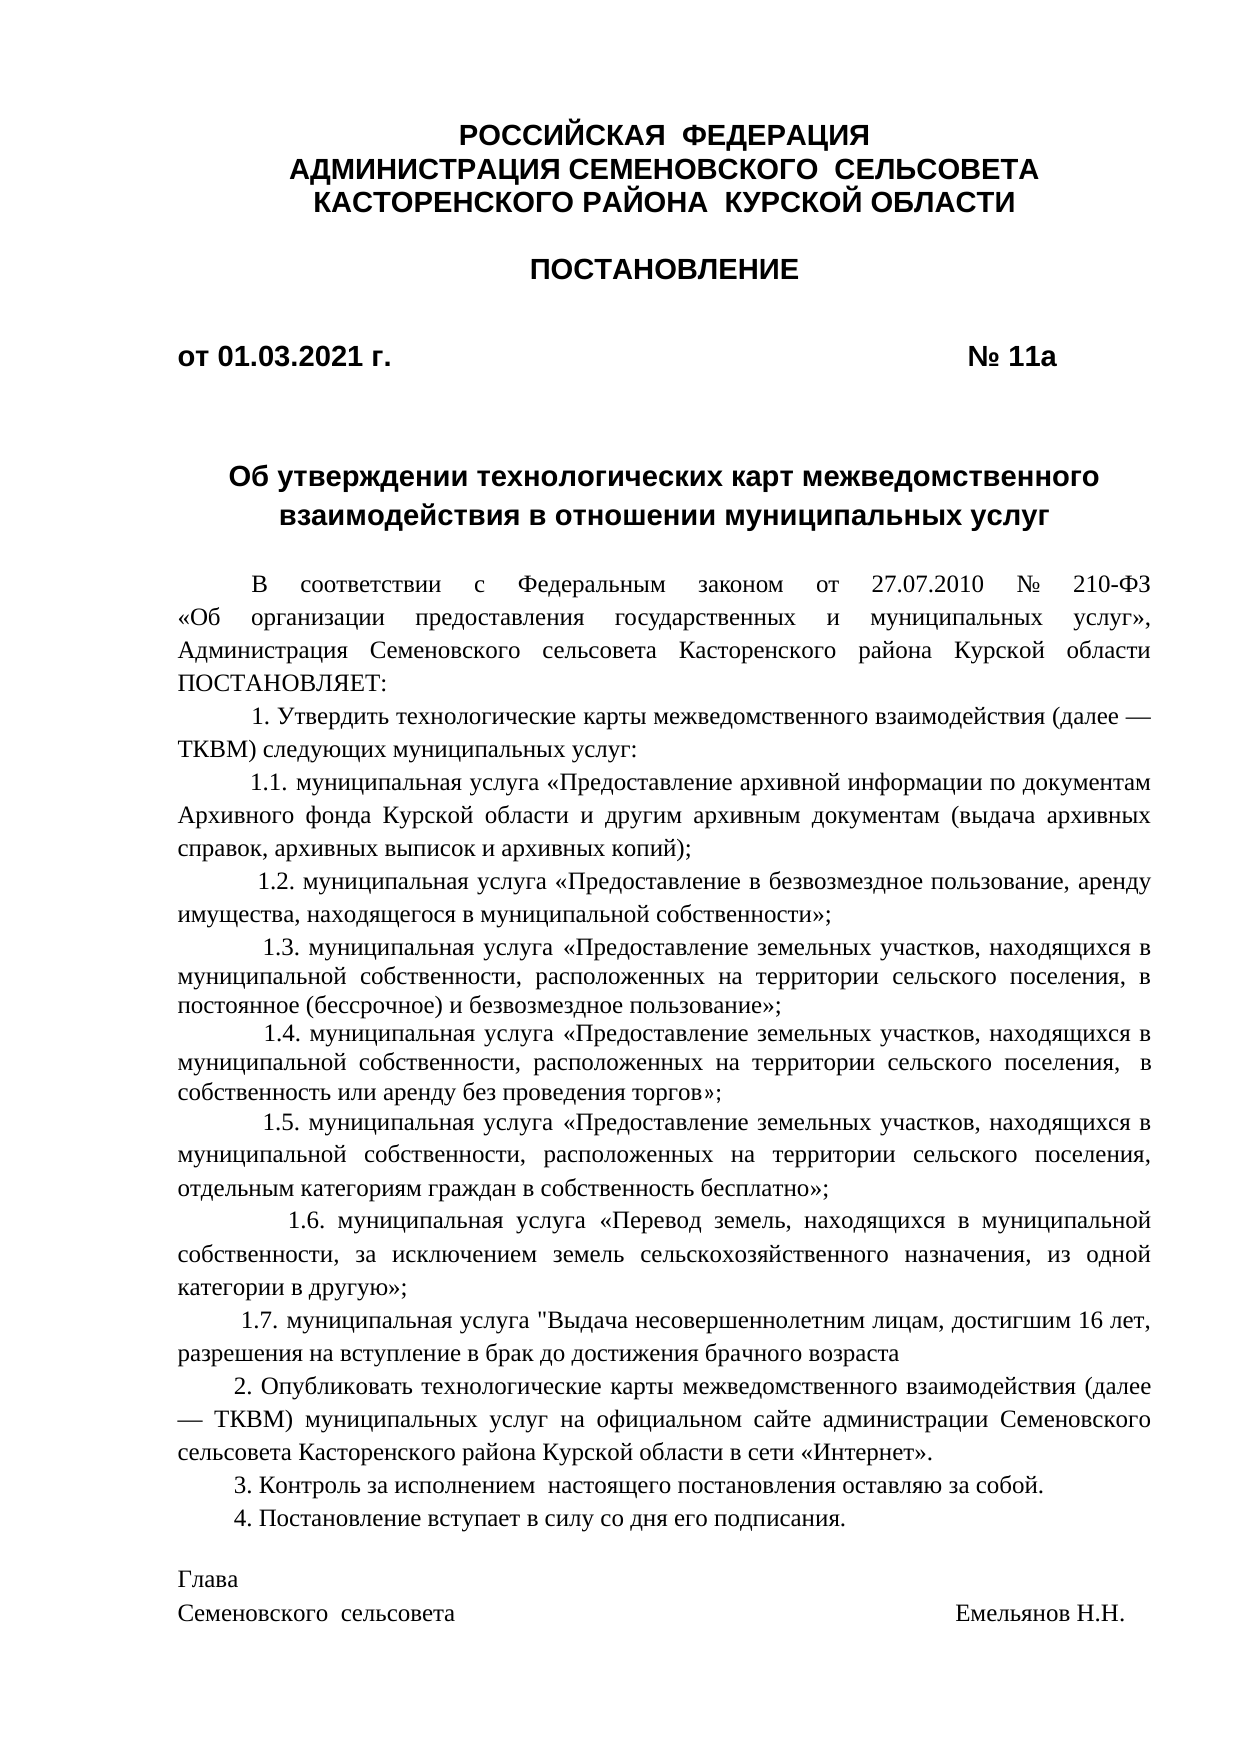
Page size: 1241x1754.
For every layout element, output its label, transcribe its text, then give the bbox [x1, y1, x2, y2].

text 1.4. муниципальная услуга «Предоставление земельных участков, находящихся в муниципальной собственности, расположенных на территории сельского поселения, в собственность или аренду без проведения торгов»; [177, 1018, 1152, 1107]
text Глава [177, 1564, 1152, 1593]
text Об утверждении технологических карт межведомственного [177, 459, 1152, 492]
text 1.1. муниципальная услуга «Предоставление архивной информации по документам Архивного фонда Курской области и другим архивным документам (выдача архивных справок, архивных выписок и архивных копий); [177, 767, 1152, 862]
text взаимодействия в отношении муниципальных услуг [177, 497, 1152, 531]
list 4. Постановление вступает в силу со дня его подписания. [233, 1503, 1152, 1532]
subtitle ПОСТАНОВЛЕНИЕ [177, 252, 1152, 286]
text 1.6. муниципальная услуга «Перевод земель, находящихся в муниципальной собственности, за исключением земель сельскохозяйственного назначения, из одной категории в другую»; [177, 1206, 1152, 1300]
text 1.3. муниципальная услуга «Предоставление земельных участков, находящихся в муниципальной собственности, расположенных на территории сельского поселения, в постоянное (бессрочное) и безвозмездное пользование»; [177, 932, 1152, 1018]
text 3. Контроль за исполнением настоящего постановления оставляю за собой. [177, 1470, 1152, 1498]
subtitle от 01.03.2021 г. № 11а [177, 339, 1152, 372]
subtitle РОССИЙСКАЯ ФЕДЕРАЦИЯ [177, 118, 1152, 152]
text 1.7. муниципальная услуга "Выдача несовершеннолетним лицам, достигшим 16 лет, разрешения на вступление в брак до достижения брачного возраста [177, 1305, 1152, 1366]
text 1.2. муниципальная услуга «Предоставление в безвозмездное пользование, аренду имущества, находящегося в муниципальной собственности»; [177, 866, 1152, 928]
text Семеновского сельсовета Емельянов Н.Н. [177, 1598, 1152, 1626]
text 1.5. муниципальная услуга «Предоставление земельных участков, находящихся в муниципальной собственности, расположенных на территории сельского поселения, отдельным категориям граждан в собственность бесплатно»; [177, 1107, 1152, 1201]
text В соответствии с Федеральным законом от 27.07.2010 № 210-ФЗ «Об организации предоставления государственных и муниципальных услуг», Администрация Семеновского сельсовета Касторенского района Курской области ПОСТАНОВЛЯЕТ: [177, 569, 1152, 697]
text 2. Опубликовать технологические карты межведомственного взаимодействия (далее — ТКВМ) муниципальных услуг на официальном сайте администрации Семеновского сельсовета Касторенского района Курской области в сети «Интернет». [177, 1371, 1152, 1466]
subtitle КАСТОРЕНСКОГО РАЙОНА КУРСКОЙ ОБЛАСТИ [177, 185, 1152, 219]
text 1. Утвердить технологические карты межведомственного взаимодействия (далее — ТКВМ) следующих муниципальных услуг: [177, 701, 1152, 763]
subtitle АДМИНИСТРАЦИЯ СЕМЕНОВСКОГО СЕЛЬСОВЕТА [177, 152, 1152, 185]
